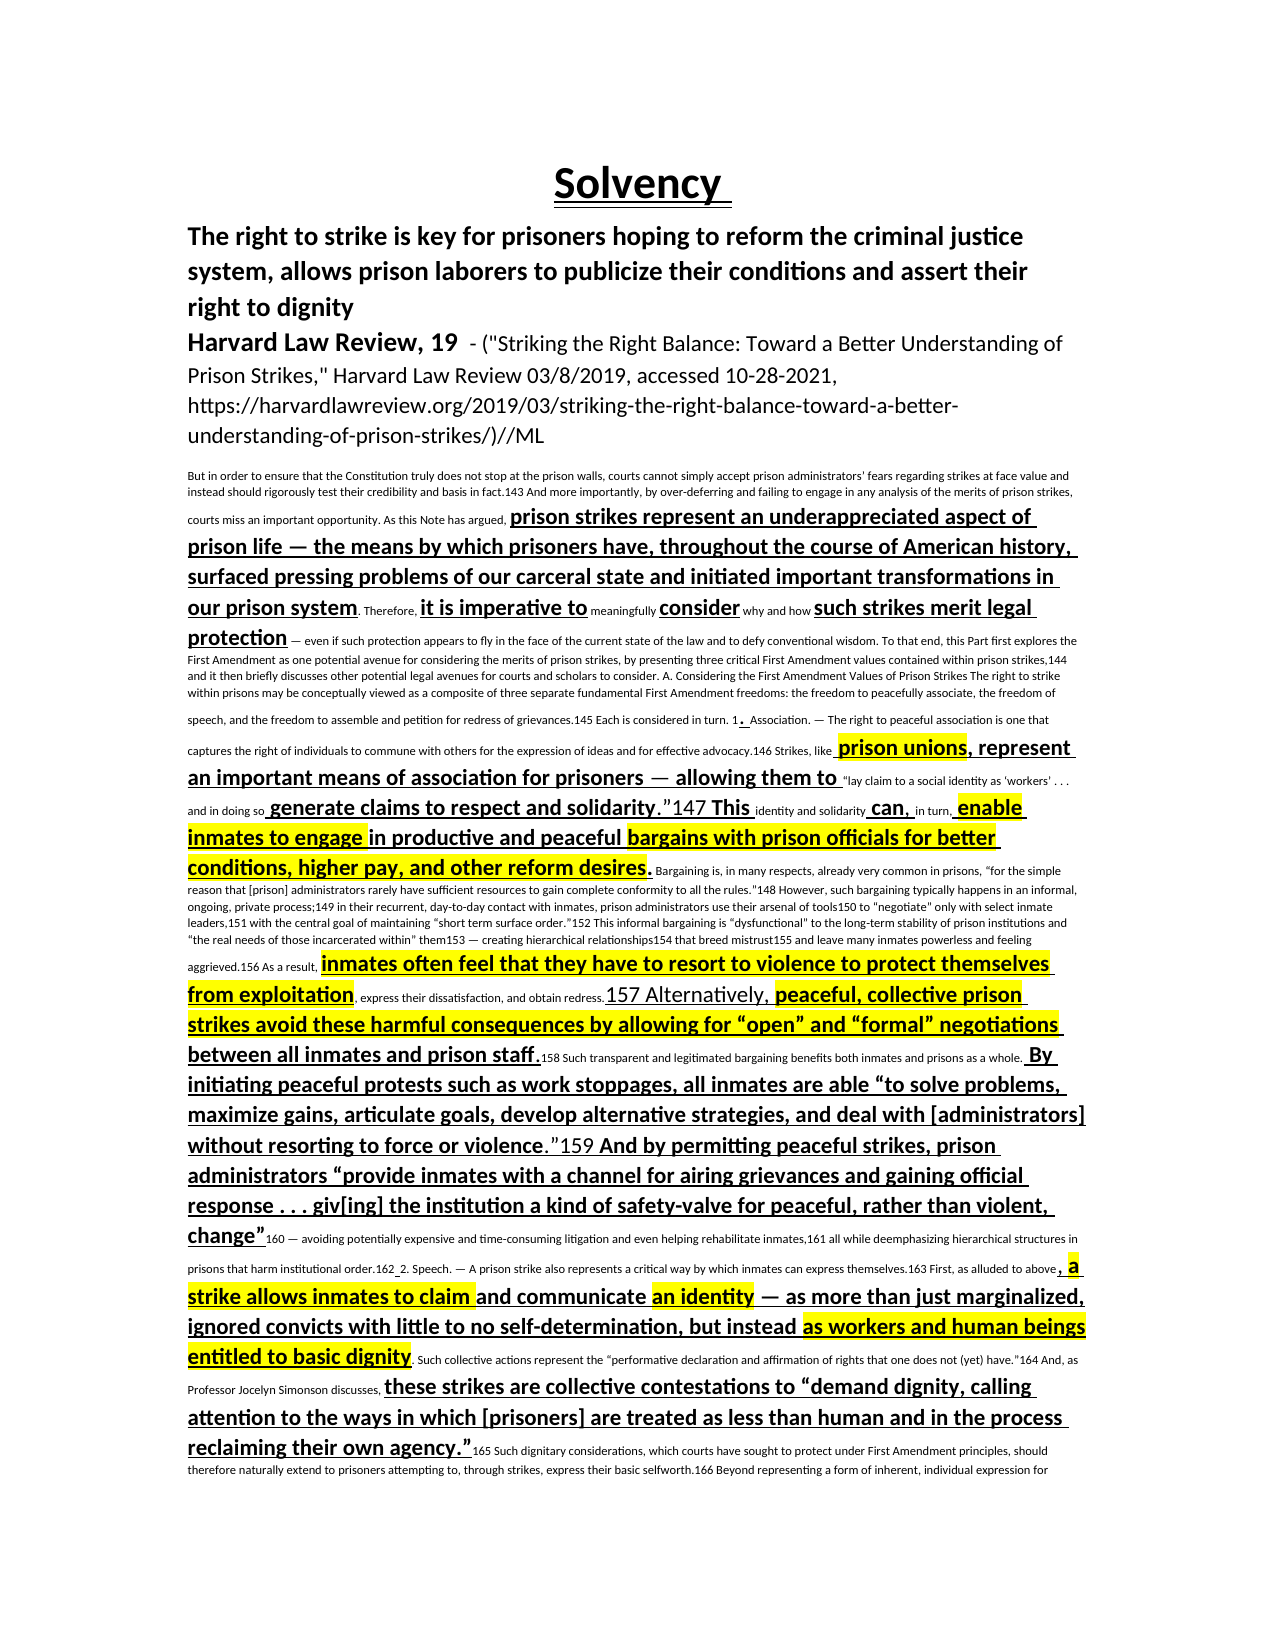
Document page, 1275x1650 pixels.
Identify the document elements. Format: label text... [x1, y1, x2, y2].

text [187, 468, 1087, 1477]
subtitle The right to strike is key for prisoners hoping to reform the criminal justice system, allows prison laborers to publicize their conditions and assert their right to dignity [187, 219, 1087, 323]
text Harvard Law Review, 19 - ("Striking the Right Balance: Toward a Better Understanding of Prison Strikes," Harvard Law Review 03/8/2019, accessed 10-28-2021, https://harvardlawreview.org/2019/03/striking-the-right-balance-toward-a-better-understanding-of-prison-strikes/)//ML [187, 326, 1087, 449]
subtitle Solvency [187, 154, 1087, 210]
